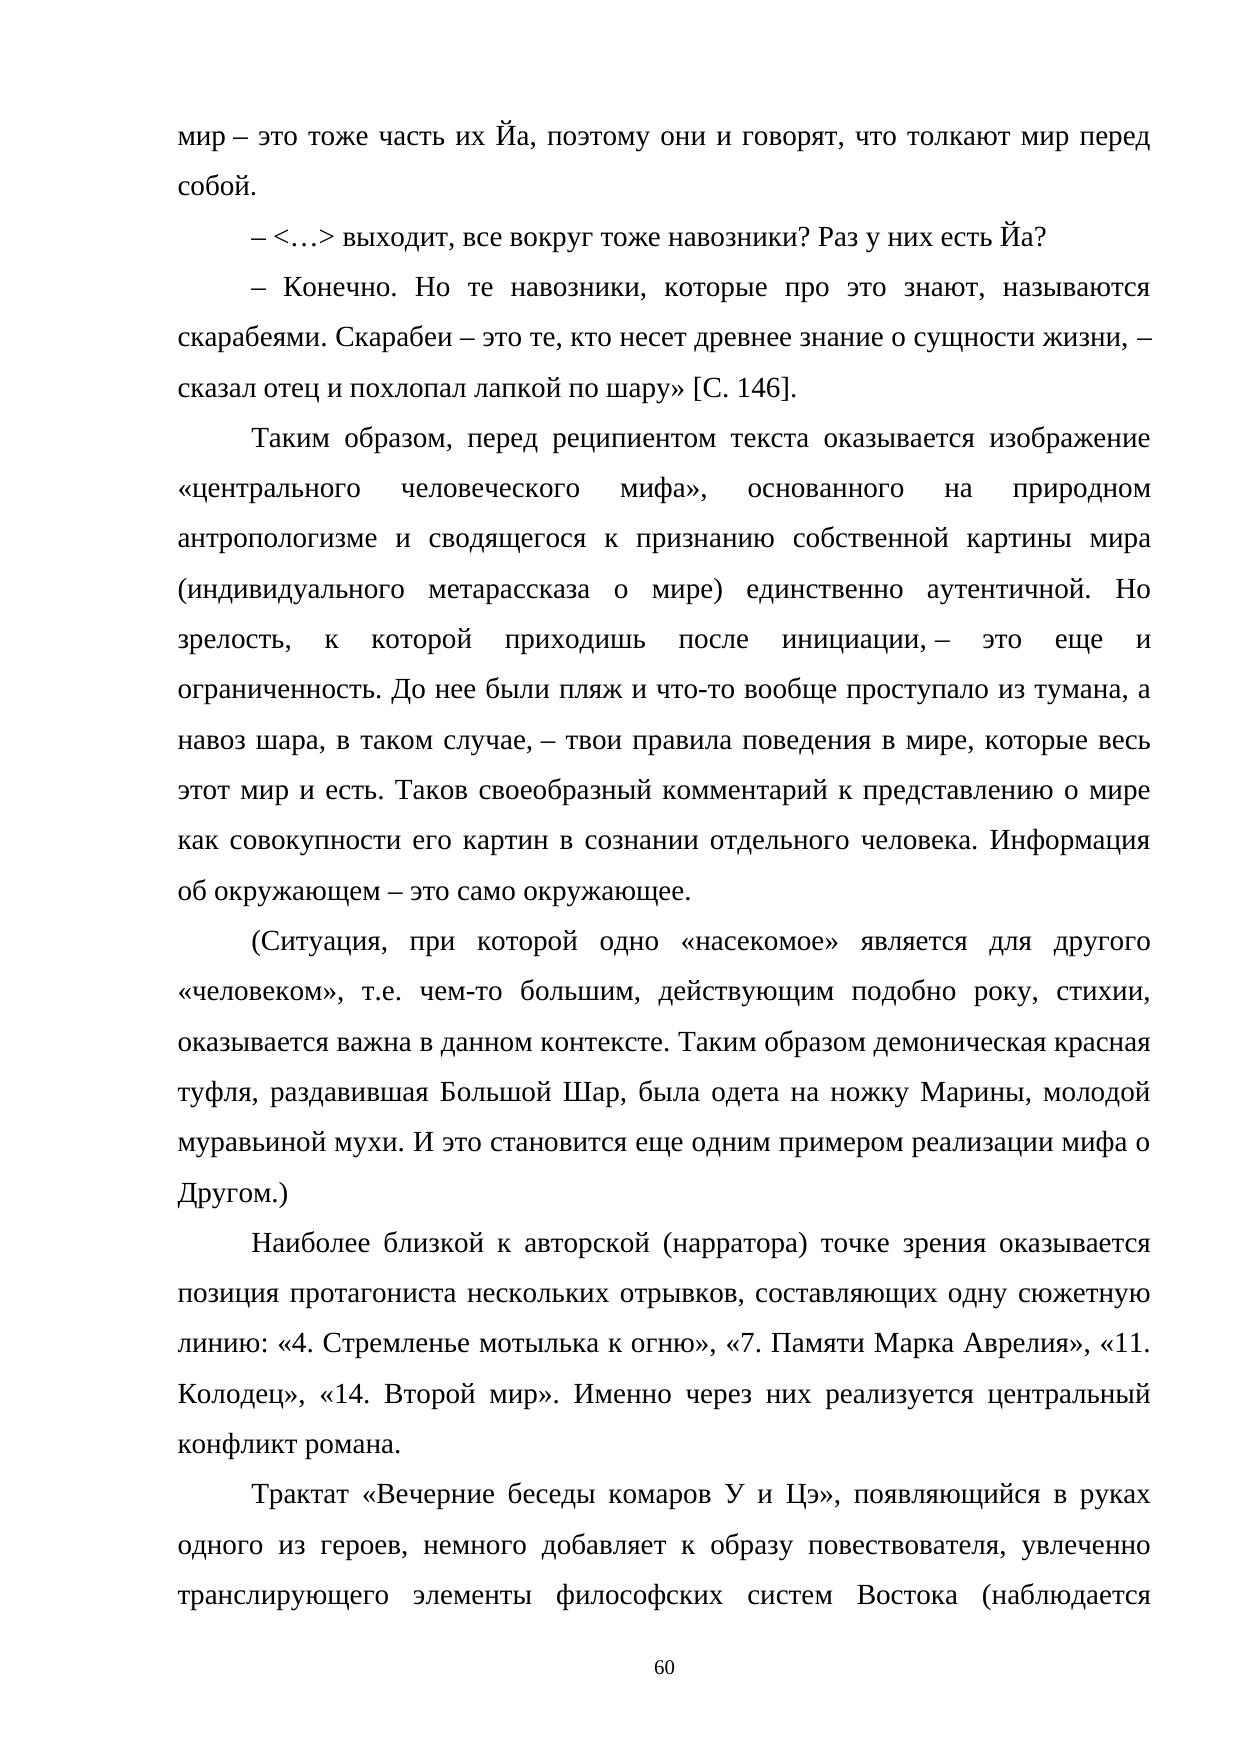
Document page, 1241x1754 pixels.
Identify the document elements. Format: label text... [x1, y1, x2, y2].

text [177, 1477, 1152, 1611]
text Таким образом, перед реципиентом текста оказывается изображение «центрального человеческого мифа», основанного на природном антропологизме и сводящегося к признанию собственной картины мира (индивидуального метарассказа о мире) единственно аутентичной. Но зрелость, к которой приходишь после инициации, – это еще и ограниченность. До нее были пляж и что-то вообще проступало из тумана, а навоз шара, в таком случае, – твои правила поведения в мире, которые весь этот мир и есть. Таков своеобразный комментарий к представлению о мире как совокупности его картин в сознании отдельного человека. Информация об окружающем – это само окружающее. [177, 420, 1152, 906]
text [177, 118, 1152, 202]
text Наиболее близкой к авторской (нарратора) точке зрения оказывается позиция протагониста нескольких отрывков, составляющих одну сюжетную линию: «4. Стремленье мотылька к огню», «7. Памяти Марка Аврелия», «11. Колодец», «14. Второй мир». Именно через них реализуется центральный конфликт романа. [177, 1225, 1152, 1460]
text (Ситуация, при которой одно «насекомое» является для другого «человеком», т.е. чем-то большим, действующим подобно року, стихии, оказывается важна в данном контексте. Таким образом демоническая красная туфля, раздавившая Большой Шар, была одета на ножку Марины, молодой муравьиной мухи. И это становится еще одним примером реализации мифа о Другом.) [177, 923, 1152, 1208]
text – <…> выходит, все вокруг тоже навозники? Раз у них есть Йа? [177, 219, 1152, 252]
text – Конечно. Но те навозники, которые про это знают, называются скарабеями. Скарабеи – это те, кто несет древнее знание о сущности жизни, – сказал отец и похлопал лапкой по шару» [С. 146]. [177, 269, 1152, 403]
